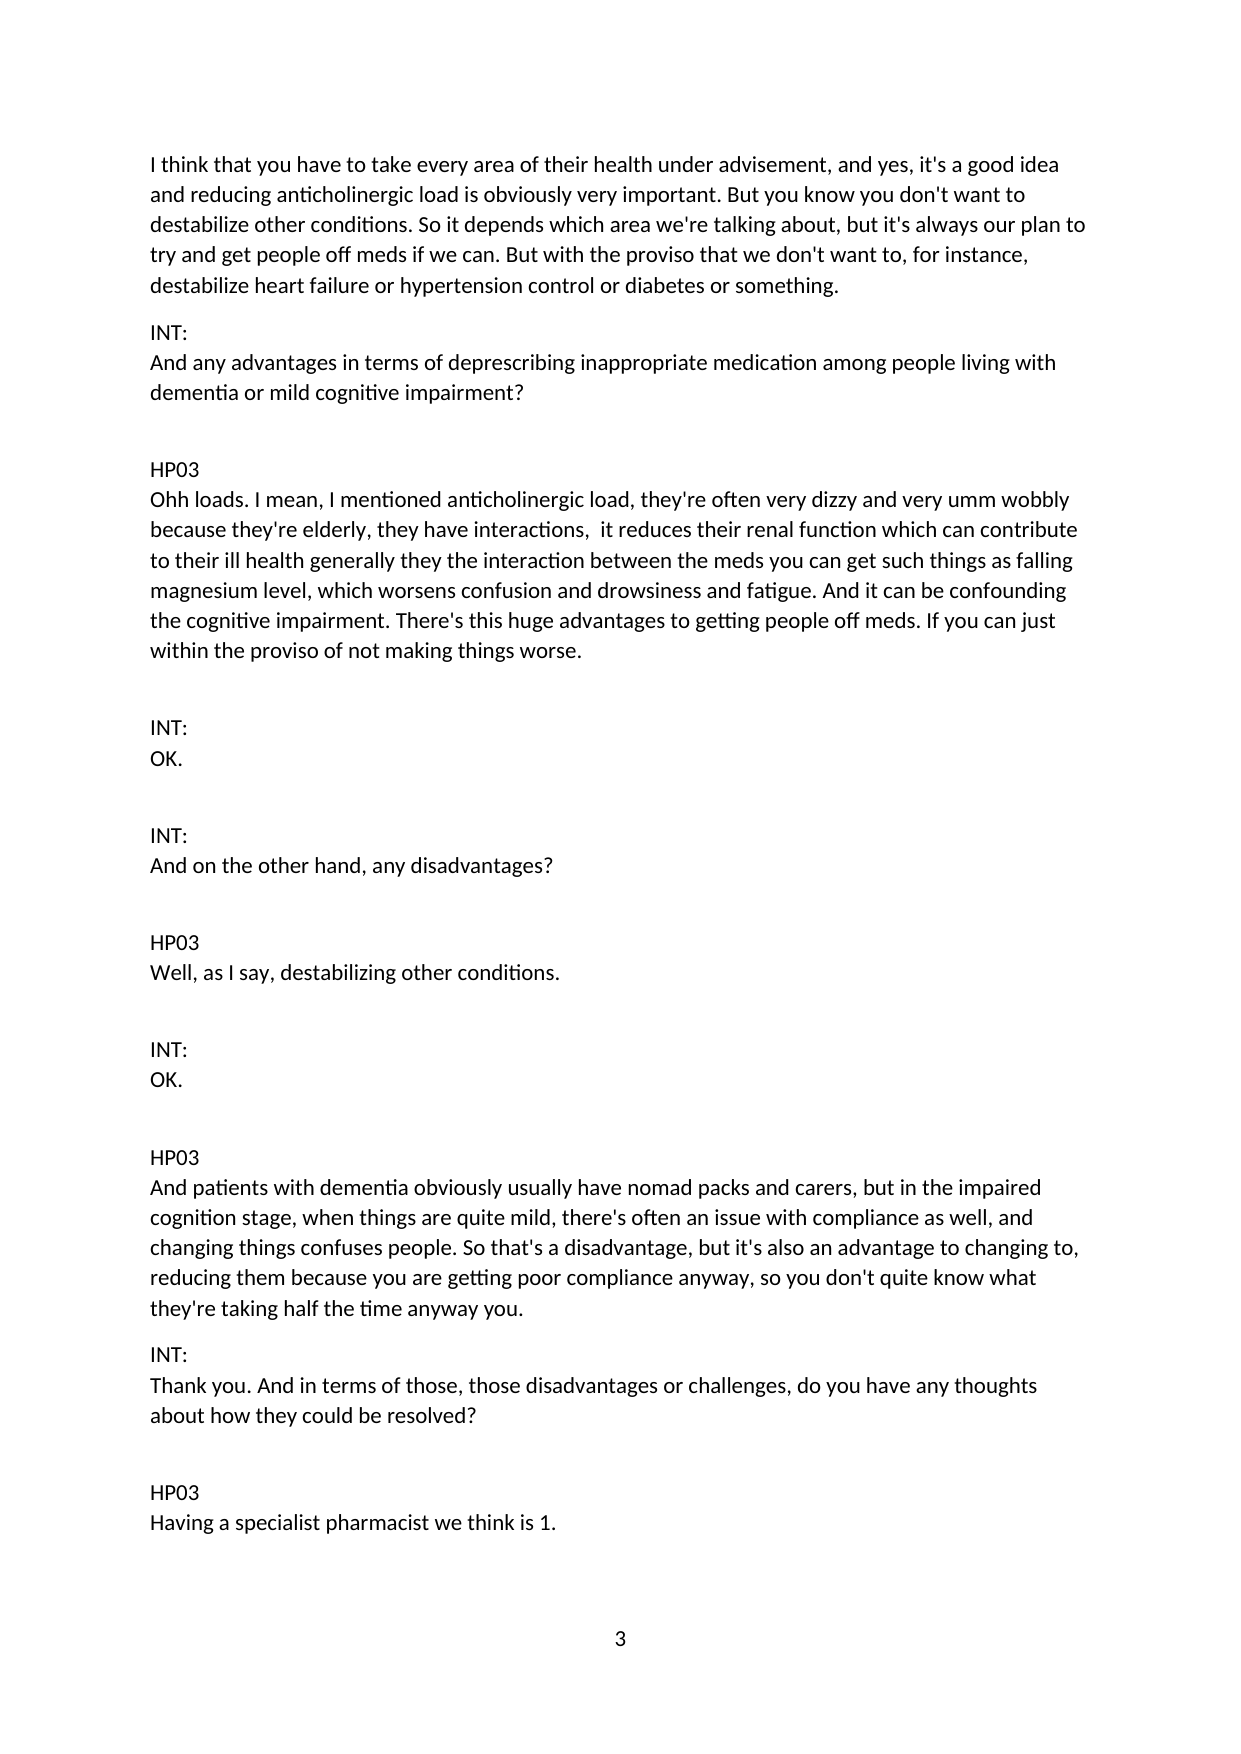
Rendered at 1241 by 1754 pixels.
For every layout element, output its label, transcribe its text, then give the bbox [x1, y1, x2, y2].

text HP03 Well, as I say, destabilizing other conditions. [150, 898, 1090, 986]
text HP03 Ohh loads. I mean, I mentioned anticholinergic load, they're often very dizzy and very umm wobbly because they're elderly, they have interactions, it reduces their renal function which can contribute to their ill health generally they the interaction between the meds you can get such things as falling magnesium level, which worsens confusion and drowsiness and fatigue. And it can be confounding the cognitive impairment. There's this huge advantages to getting people off meds. If you can just within the proviso of not making things worse. [150, 425, 1090, 664]
text INT: Thank you. And in terms of those, those disadvantages or challenges, do you have any thoughts about how they could be resolved? [150, 1341, 1090, 1429]
text HP03 Having a specialist pharmacist we think is 1. [150, 1448, 1090, 1536]
text HP03 And patients with dementia obviously usually have nomad packs and carers, but in the impaired cognition stage, when things are quite mild, there's often an issue with compliance as well, and changing things confuses people. So that's a disadvantage, but it's also an advantage to changing to, reducing them because you are getting poor compliance anyway, so you don't quite know what they're taking half the time anyway you. [150, 1112, 1090, 1322]
text INT: OK. [150, 1005, 1090, 1094]
text INT: And any advantages in terms of deprescribing inappropriate medication among people living with dementia or mild cognitive impairment? [150, 318, 1090, 406]
text INT: And on the other hand, any disadvantages? [150, 791, 1090, 879]
text INT: OK. [150, 683, 1090, 772]
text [150, 150, 1090, 299]
